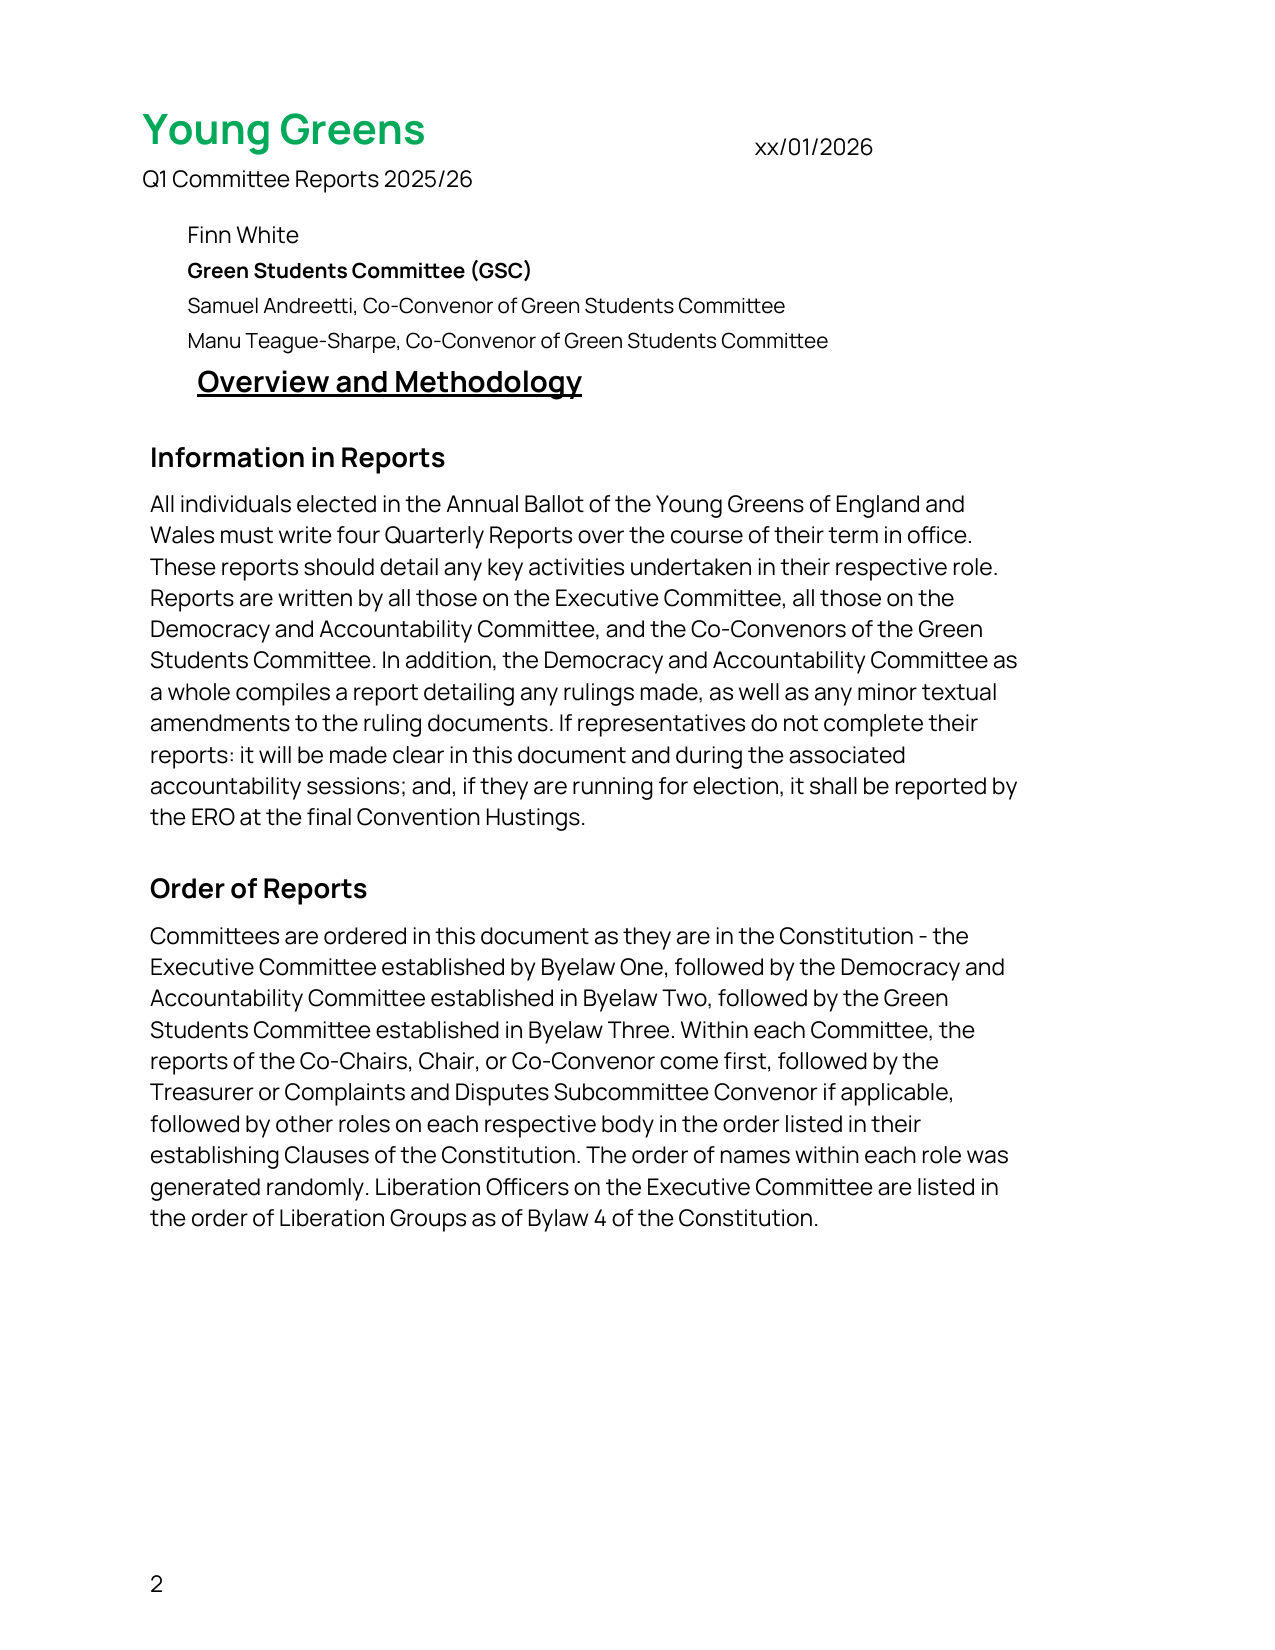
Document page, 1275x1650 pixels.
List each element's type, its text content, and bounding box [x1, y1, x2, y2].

text All individuals elected in the Annual Ballot of the Young Greens of England and Wales must write four Quarterly Reports over the course of their term in office. These reports should detail any key activities undertaken in their respective role. Reports are written by all those on the Executive Committee, all those on the Democracy and Accountability Committee, and the Co-Convenors of the Green Students Committee. In addition, the Democracy and Accountability Committee as a whole compiles a report detailing any rulings made, as well as any minor textual amendments to the ruling documents. If representatives do not complete their reports: it will be made clear in this document and during the associated accountability sessions; and, if they are running for election, it shall be reported by the ERO at the final Convention Hustings. [150, 488, 1029, 833]
text Committees are ordered in this document as they are in the Constitution - the Executive Committee established by Byelaw One, followed by the Democracy and Accountability Committee established in Byelaw Two, followed by the Green Students Committee established in Byelaw Three. Within each Committee, the reports of the Co-Chairs, Chair, or Co-Convenor come first, followed by the Treasurer or Complaints and Disputes Subcommittee Convenor if applicable, followed by other roles on each respective body in the order listed in their establishing Clauses of the Constitution. The order of names within each role was generated randomly. Liberation Officers on the Executive Committee are listed in the order of Liberation Groups as of Bylaw 4 of the Constitution. [150, 919, 1029, 1233]
subtitle Information in Reports [150, 438, 1029, 475]
subtitle Order of Reports [150, 870, 1029, 907]
subtitle Overview and Methodology [197, 361, 1029, 401]
